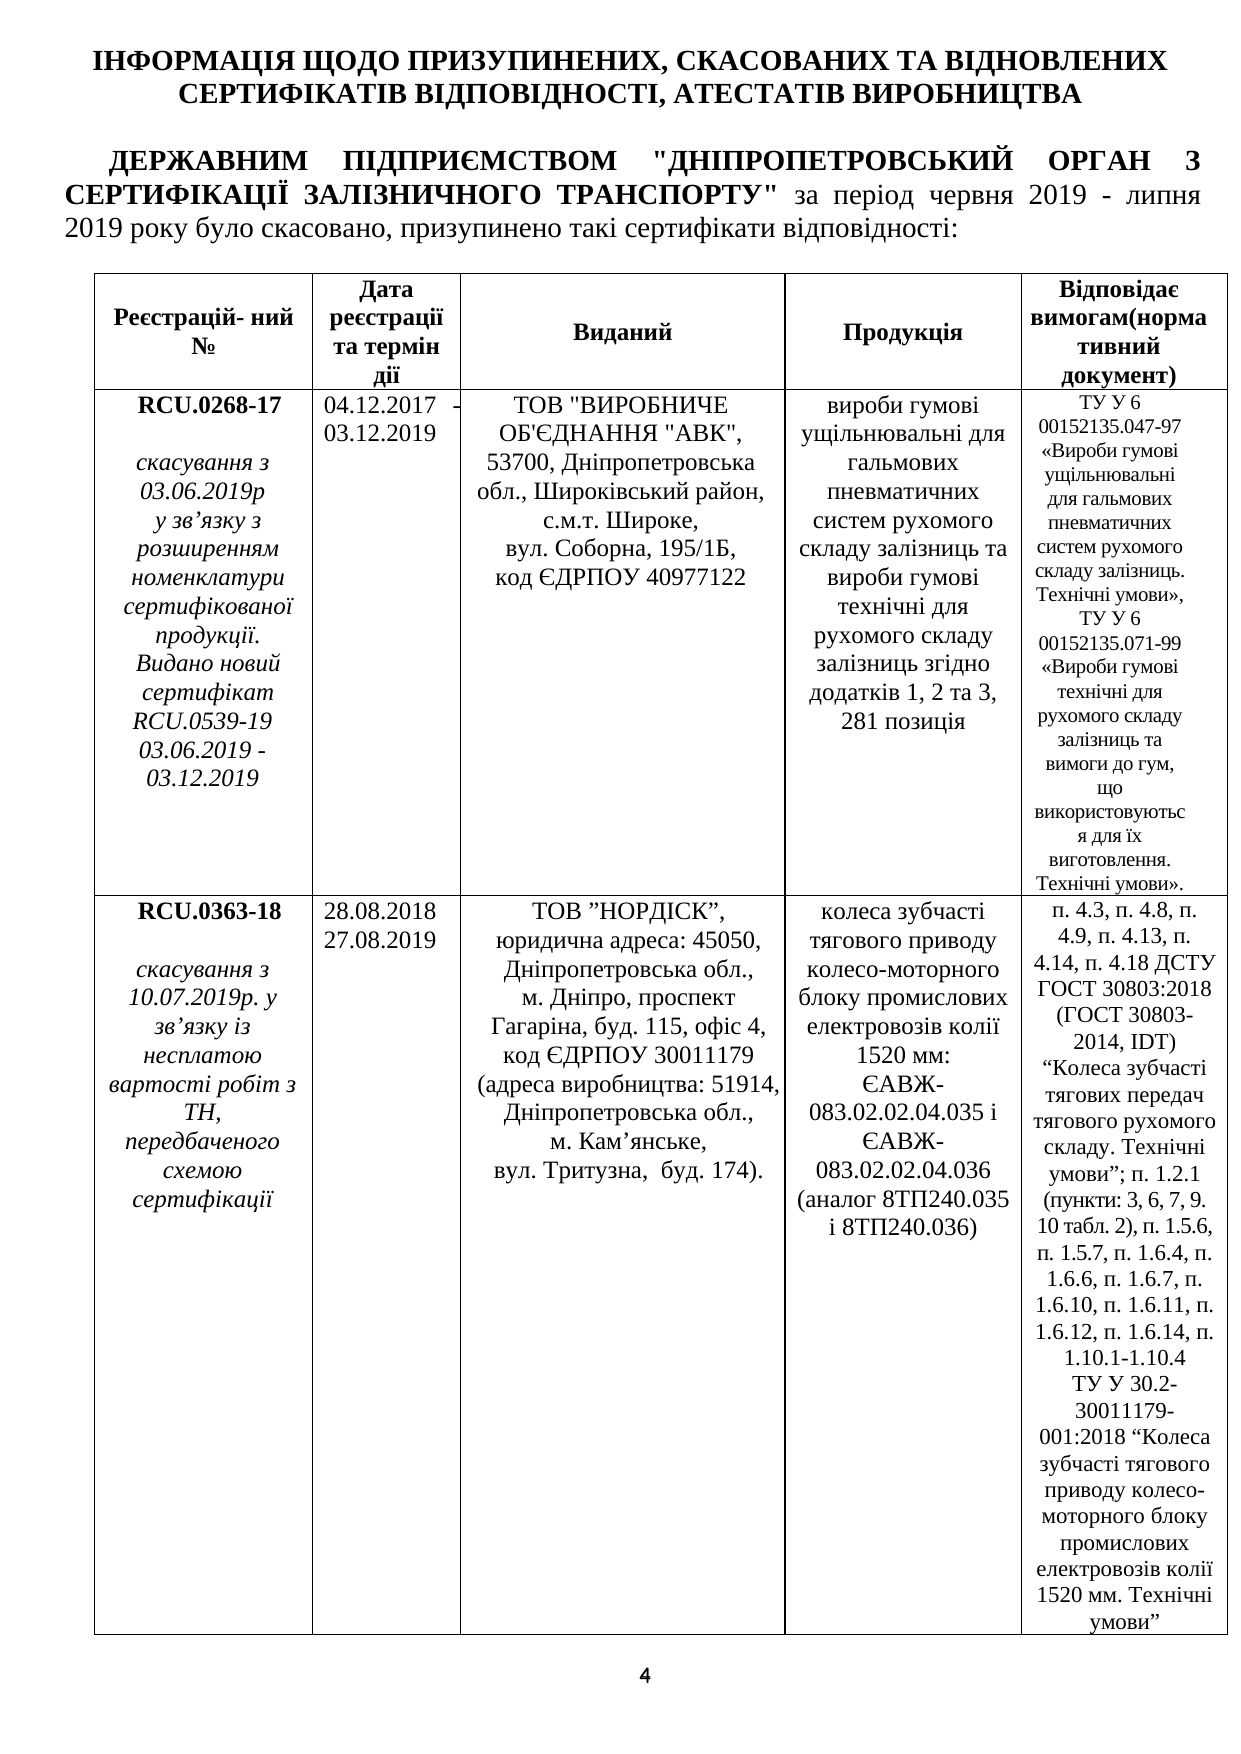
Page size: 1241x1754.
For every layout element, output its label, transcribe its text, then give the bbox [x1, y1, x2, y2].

table_header Відповідає вимогам(нормативний документ) [1022, 274, 1227, 389]
table_header Виданий [461, 274, 784, 389]
text ІНФОРМАЦІЯ ЩОДО ПРИЗУПИНЕНИХ, СКАСОВАНИХ ТА ВІДНОВЛЕНИХ СЕРТИФІКАТІВ ВІДПОВІДНОСТІ, АТЕСТАТІВ ВИРОБНИЦТВА [64, 43, 1196, 110]
text ДЕРЖАВНИМ ПІДПРИЄМСТВОМ "ДНІПРОПЕТРОВСЬКИЙ ОРГАН З СЕРТИФІКАЦІЇ ЗАЛІЗНИЧНОГО ТРАНСПОРТУ" за період червня 2019 - липня 2019 року було скасовано, призупинено такі сертифікати відповідності: [64, 143, 1201, 244]
table_cell ТОВ "ВИРОБНИЧЕ ОБ'ЄДНАННЯ "АВК", 53700, Дніпропетровська обл., Широківський район, с.м.т. Широке, вул. Соборна, 195/1Б, код ЄДРПОУ 40977122 [461, 390, 784, 895]
table_cell ТУ У 6 00152135.047-97 «Вироби гумові ущільнювальні для гальмових пневматичних систем рухомого складу залізниць. Технічні умови», ТУ У 6 00152135.071-99 «Вироби гумові технічні для рухомого складу залізниць та вимоги до гум, що використовуються для їх виготовлення. Технічні умови». [1022, 390, 1227, 895]
table_cell вироби гумові ущільнювальні для гальмових пневматичних систем рухомого складу залізниць та вироби гумові технічні для рухомого складу залізниць згідно додатків 1, 2 та 3, 281 позиція [786, 390, 1021, 895]
table_header Реєстрацій- ний № [95, 274, 312, 389]
table_cell п. 4.3, п. 4.8, п. 4.9, п. 4.13, п. 4.14, п. 4.18 ДСТУ ГОСТ 30803:2018 (ГОСТ 30803-2014, IDT) “Колеса зубчасті тягових передач тягового рухомого складу. Технічні умови”; п. 1.2.1 (пункти: 3, 6, 7, 9. 10 табл. 2), п. 1.5.6, п. 1.5.7, п. 1.6.4, п. 1.6.6, п. 1.6.7, п. 1.6.10, п. 1.6.11, п. 1.6.12, п. 1.6.14, п. 1.10.1-1.10.4 ТУ У 30.2-30011179-001:2018 “Колеса зубчасті тягового приводу колесо-моторного блоку промислових електровозів колії 1520 мм. Технічні умови” [1022, 896, 1227, 1634]
table_cell RCU.0268-17 скасування з 03.06.2019р у зв’язку з розширенням номенклатури сертифікованої продукції. Видано новий сертифікат RCU.0539-19 03.06.2019 - 03.12.2019 [95, 390, 312, 895]
table_cell 04.12.2017 - 03.12.2019 [313, 390, 460, 895]
table_cell 28.08.2018 27.08.2019 [313, 896, 460, 1634]
table_cell RCU.0363-18 скасування з 10.07.2019р. у зв’язку із несплатою вартості робіт з ТН, передбаченого схемою сертифікації [95, 896, 312, 1634]
table_cell ТОВ ”НОРДІСК”, юридична адреса: 45050, Дніпропетровська обл., м. Дніпро, проспект Гагаріна, буд. 115, офіс 4, код ЄДРПОУ 30011179 (адреса виробництва: 51914, Дніпропетровська обл., м. Кам’янське, вул. Тритузна, буд. 174). [461, 896, 784, 1634]
table_header Дата реєстрації та термін дії [313, 274, 460, 389]
table_cell колеса зубчасті тягового приводу колесо-моторного блоку промислових електровозів колії 1520 мм: ЄАВЖ-083.02.02.04.035 і ЄАВЖ-083.02.02.04.036 (аналог 8ТП240.035 і 8ТП240.036) [786, 896, 1021, 1634]
table_header Продукція [786, 274, 1021, 389]
